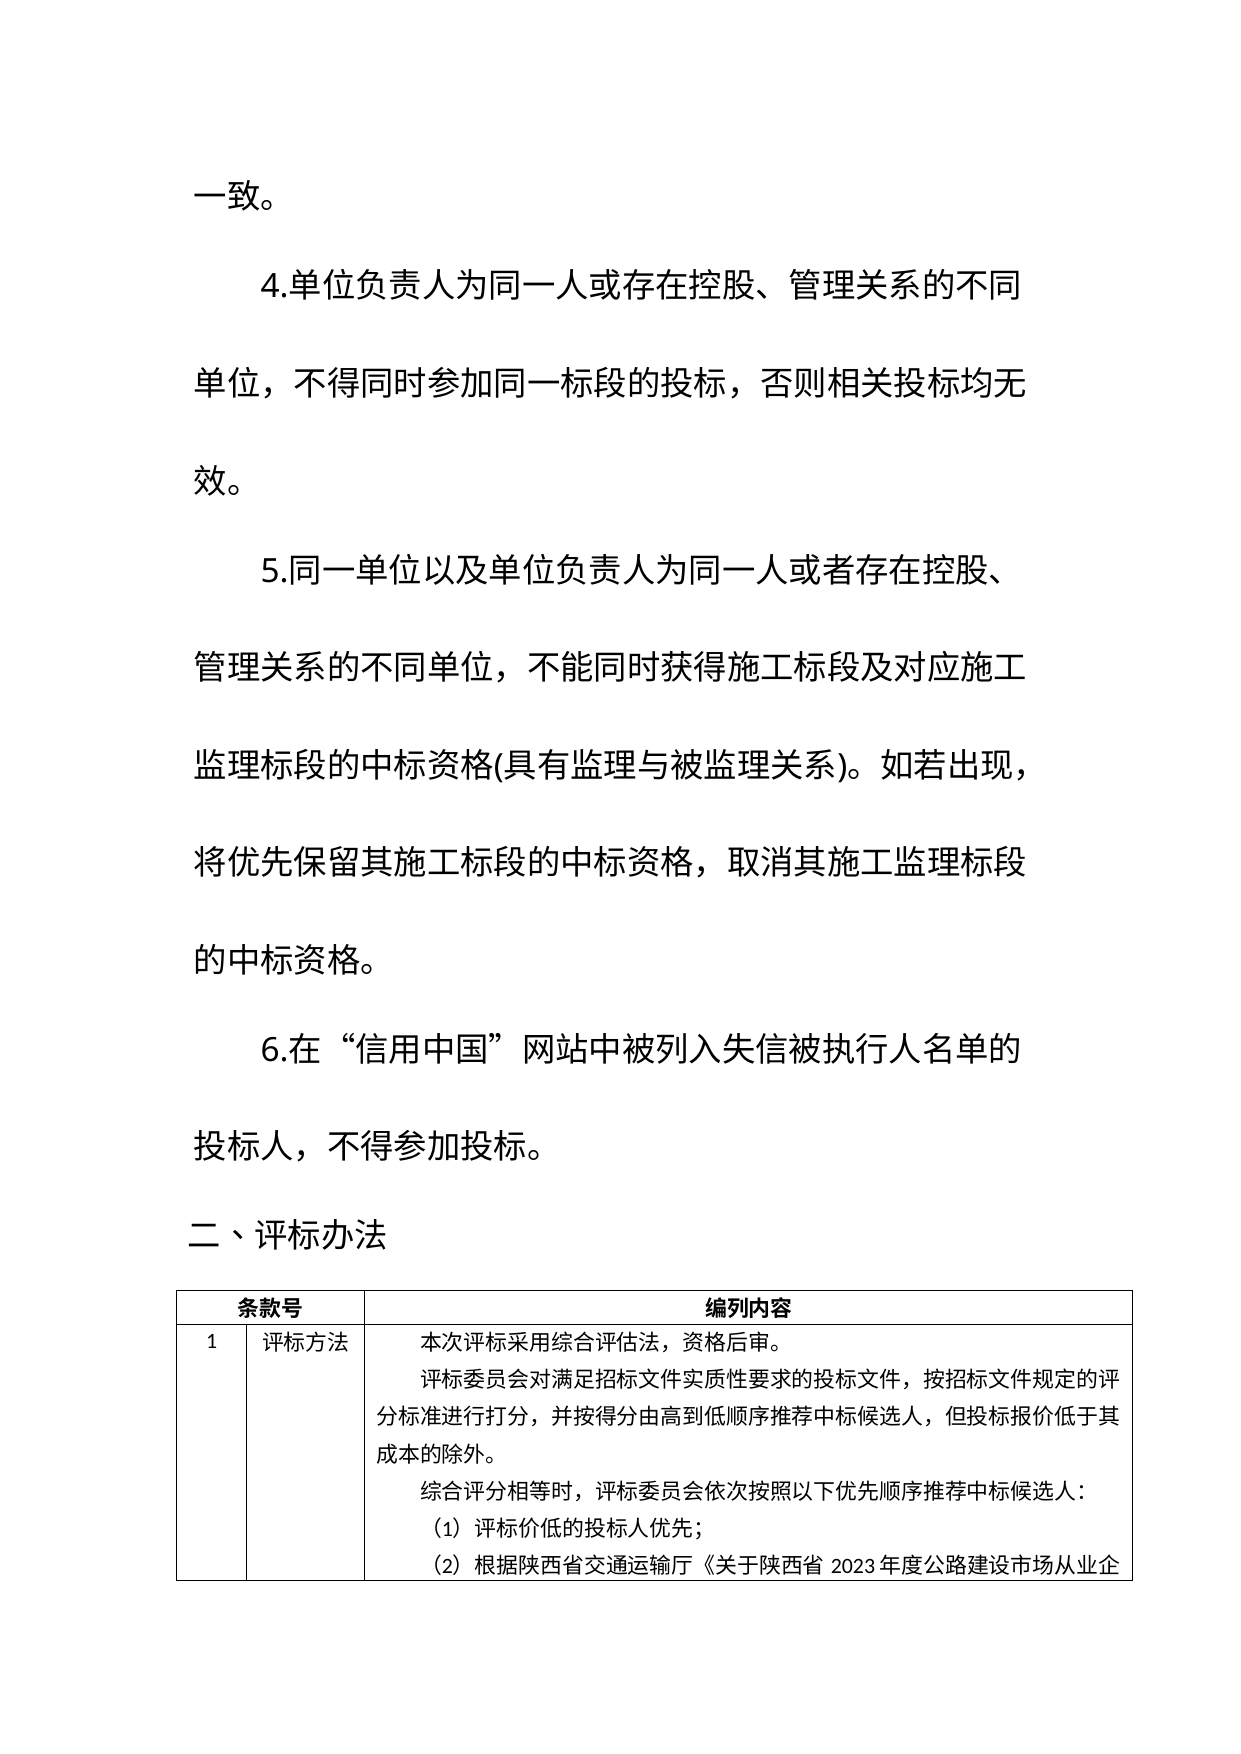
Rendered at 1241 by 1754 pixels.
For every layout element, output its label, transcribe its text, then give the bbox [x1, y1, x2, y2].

table_header 条款号 [177, 1291, 364, 1323]
text 二、评标办法 [187, 1201, 1053, 1266]
table_header 编列内容 [365, 1291, 1132, 1323]
text 4.单位负责人为同一人或存在控股、管理关系的不同单位，不得同时参加同一标段的投标，否则相关投标均无效。 [194, 251, 1053, 511]
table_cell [365, 1325, 1132, 1580]
text 6.在“信用中国”网站中被列入失信被执行人名单的投标人，不得参加投标。 [194, 1014, 1053, 1177]
text 5.同一单位以及单位负责人为同一人或者存在控股、管理关系的不同单位，不能同时获得施工标段及对应施工监理标段的中标资格(具有监理与被监理关系)。如若出现，将优先保留其施工标段的中标资格，取消其施工监理标段的中标资格。 [194, 535, 1053, 990]
table_cell 评标方法 [247, 1325, 364, 1580]
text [194, 162, 1053, 227]
table_cell 1 [177, 1325, 246, 1580]
